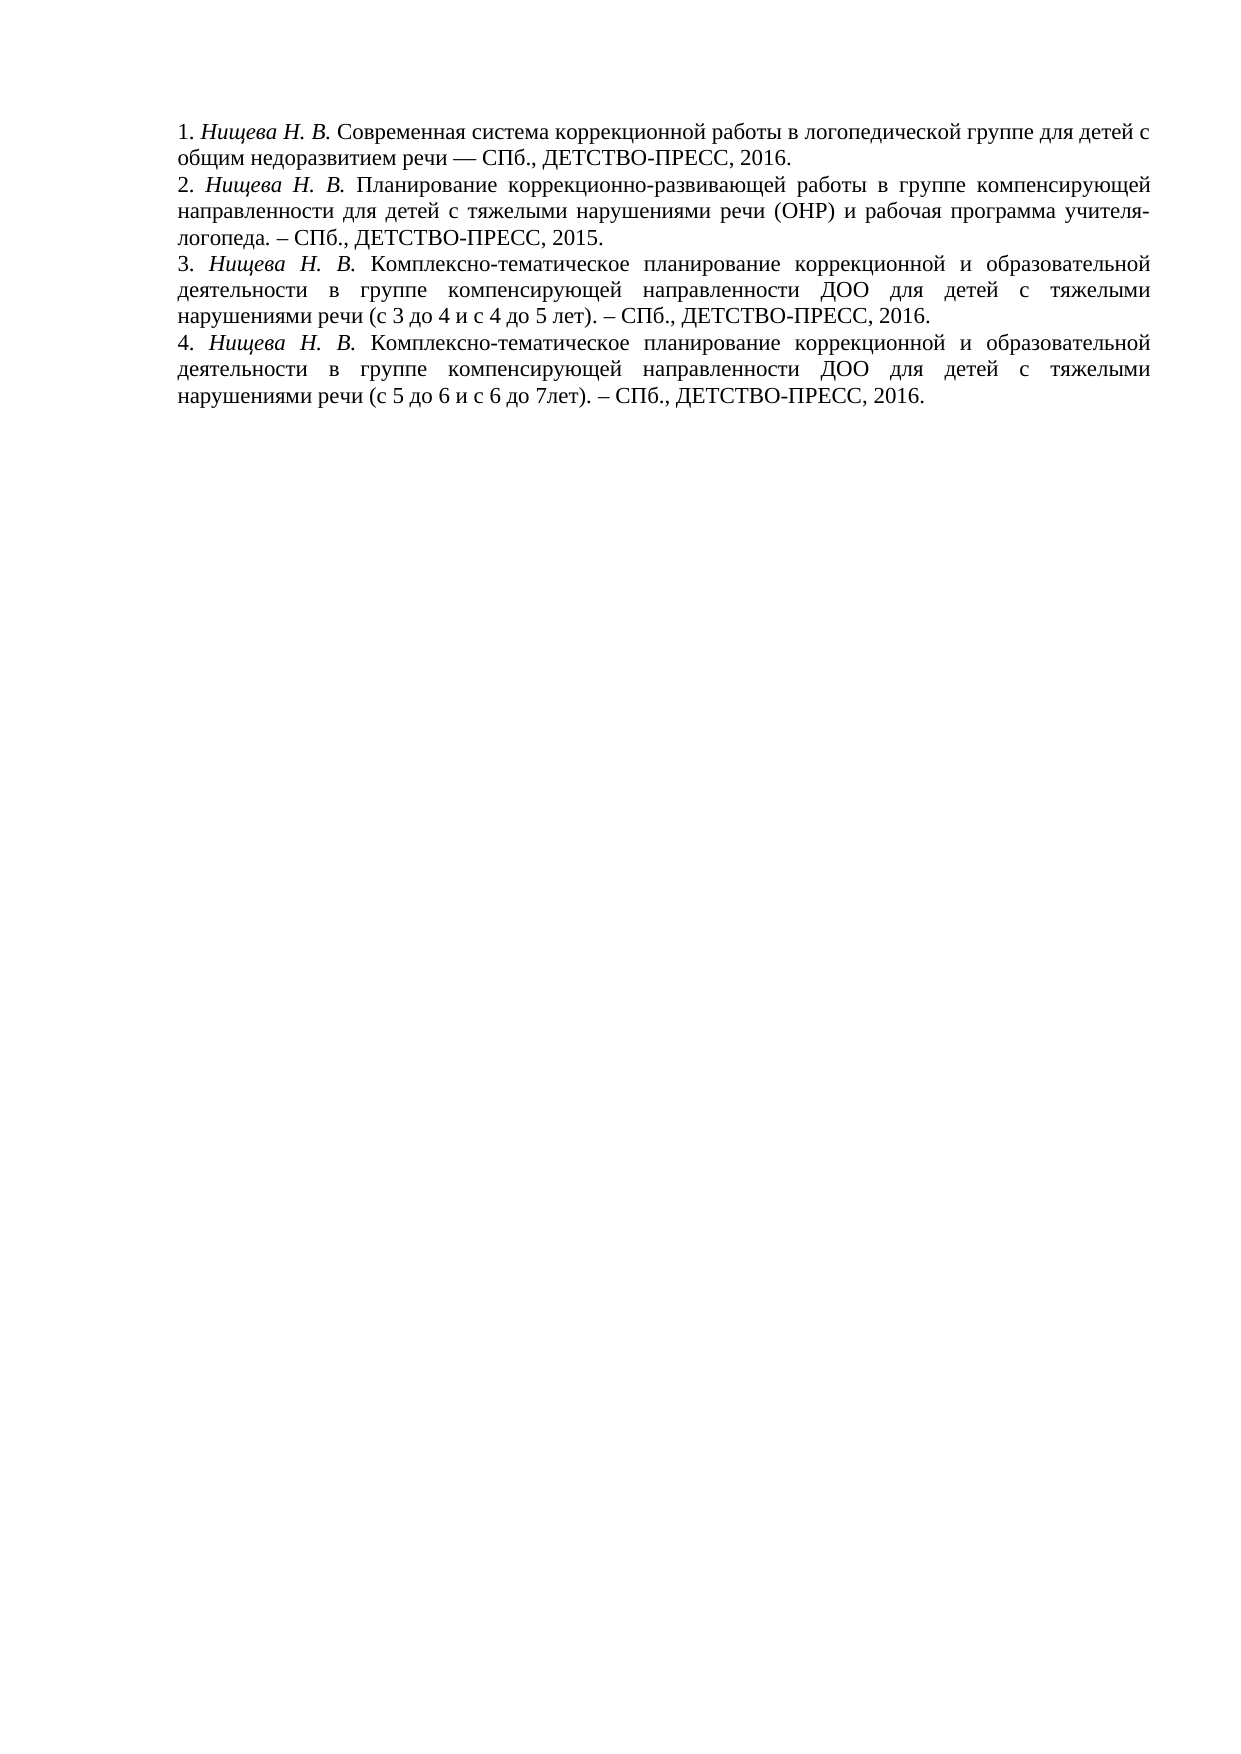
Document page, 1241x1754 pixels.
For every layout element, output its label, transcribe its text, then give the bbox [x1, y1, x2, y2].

text 4. Нищева Н. В. Комплексно-тематическое планирование коррекционной и образовательной деятельности в группе компенсирующей направленности ДОО для детей с тяжелыми нарушениями речи (с 5 до 6 и с 6 до 7лет). – СПб., ДЕТСТВО-ПРЕСС, 2016. [177, 329, 1152, 408]
text 2. Нищева Н. В. Планирование коррекционно-развивающей работы в группе компенсирующей направленности для детей с тяжелыми нарушениями речи (ОНР) и рабочая программа учителя-логопеда. – СПб., ДЕТСТВО-ПРЕСС, 2015. [177, 171, 1152, 250]
text 3. Нищева Н. В. Комплексно-тематическое планирование коррекционной и образовательной деятельности в группе компенсирующей направленности ДОО для детей с тяжелыми нарушениями речи (с 3 до 4 и с 4 до 5 лет). – СПб., ДЕТСТВО-ПРЕСС, 2016. [177, 250, 1152, 329]
text 1. Нищева Н. В. Современная система коррекционной работы в логопедической группе для детей с общим недоразвитием речи — СПб., ДЕТСТВО-ПРЕСС, 2016. [177, 118, 1152, 171]
